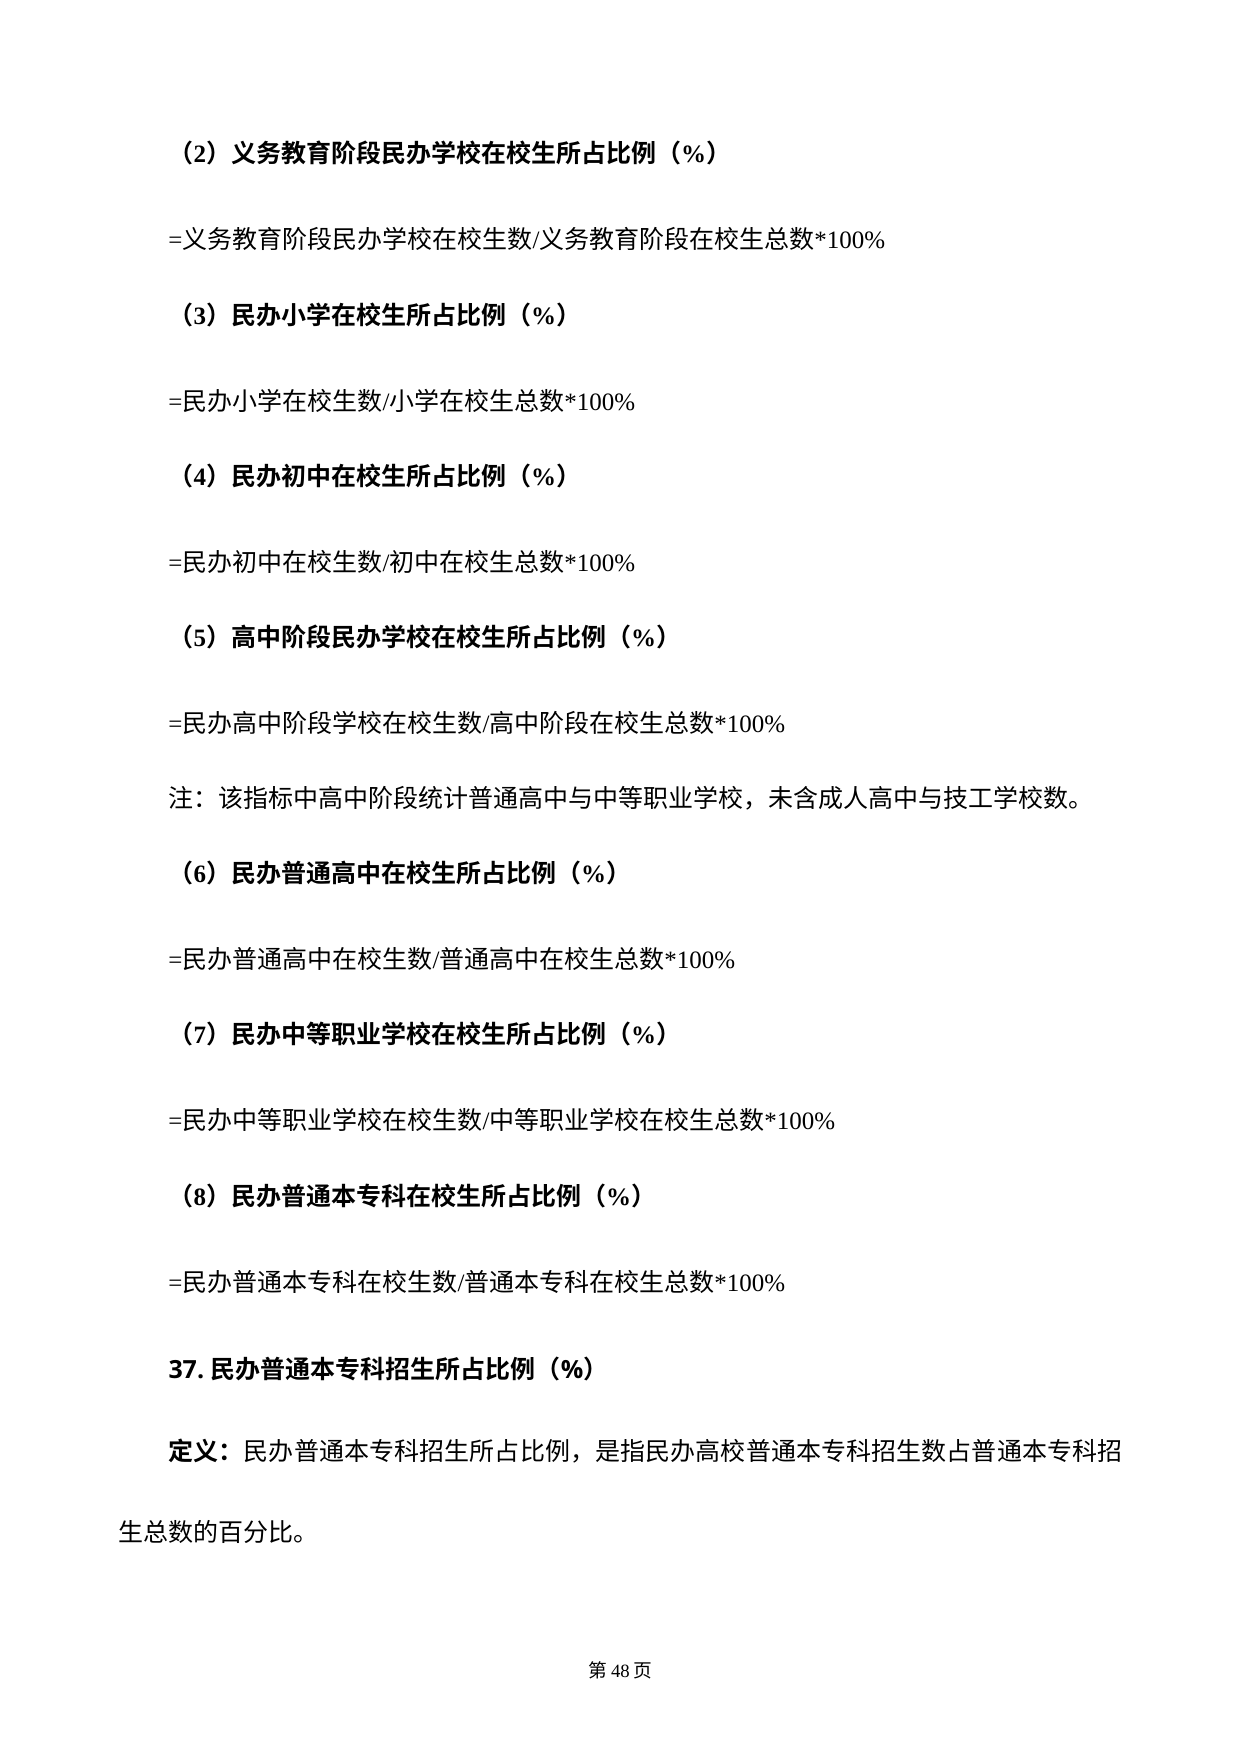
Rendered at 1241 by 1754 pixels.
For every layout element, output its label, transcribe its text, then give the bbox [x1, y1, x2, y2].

text =民办小学在校生数/小学在校生总数*100% [118, 365, 1122, 433]
text 注：该指标中高中阶段统计普通高中与中等职业学校，未含成人高中与技工学校数。 [118, 763, 1122, 831]
text =民办中等职业学校在校生数/中等职业学校在校生总数*100% [118, 1085, 1122, 1153]
text =民办普通本专科在校生数/普通本专科在校生总数*100% [118, 1246, 1122, 1314]
text =民办初中在校生数/初中在校生总数*100% [118, 526, 1122, 594]
subtitle 37. 民办普通本专科招生所占比例（%） [118, 1334, 1122, 1402]
text =民办普通高中在校生数/普通高中在校生总数*100% [118, 924, 1122, 992]
subtitle （6）民办普通高中在校生所占比例（%） [118, 838, 1122, 906]
subtitle （3）民办小学在校生所占比例（%） [118, 279, 1122, 347]
subtitle （4）民办初中在校生所占比例（%） [118, 440, 1122, 508]
subtitle （5）高中阶段民办学校在校生所占比例（%） [118, 602, 1122, 669]
text =民办高中阶段学校在校生数/高中阶段在校生总数*100% [118, 688, 1122, 756]
text 定义：民办普通本专科招生所占比例，是指民办高校普通本专科招生数占普通本专科招生总数的百分比。 [118, 1415, 1122, 1564]
subtitle （8）民办普通本专科在校生所占比例（%） [118, 1160, 1122, 1228]
subtitle （7）民办中等职业学校在校生所占比例（%） [118, 999, 1122, 1067]
text =义务教育阶段民办学校在校生数/义务教育阶段在校生总数*100% [118, 204, 1122, 272]
subtitle （2）义务教育阶段民办学校在校生所占比例（%） [118, 118, 1122, 186]
